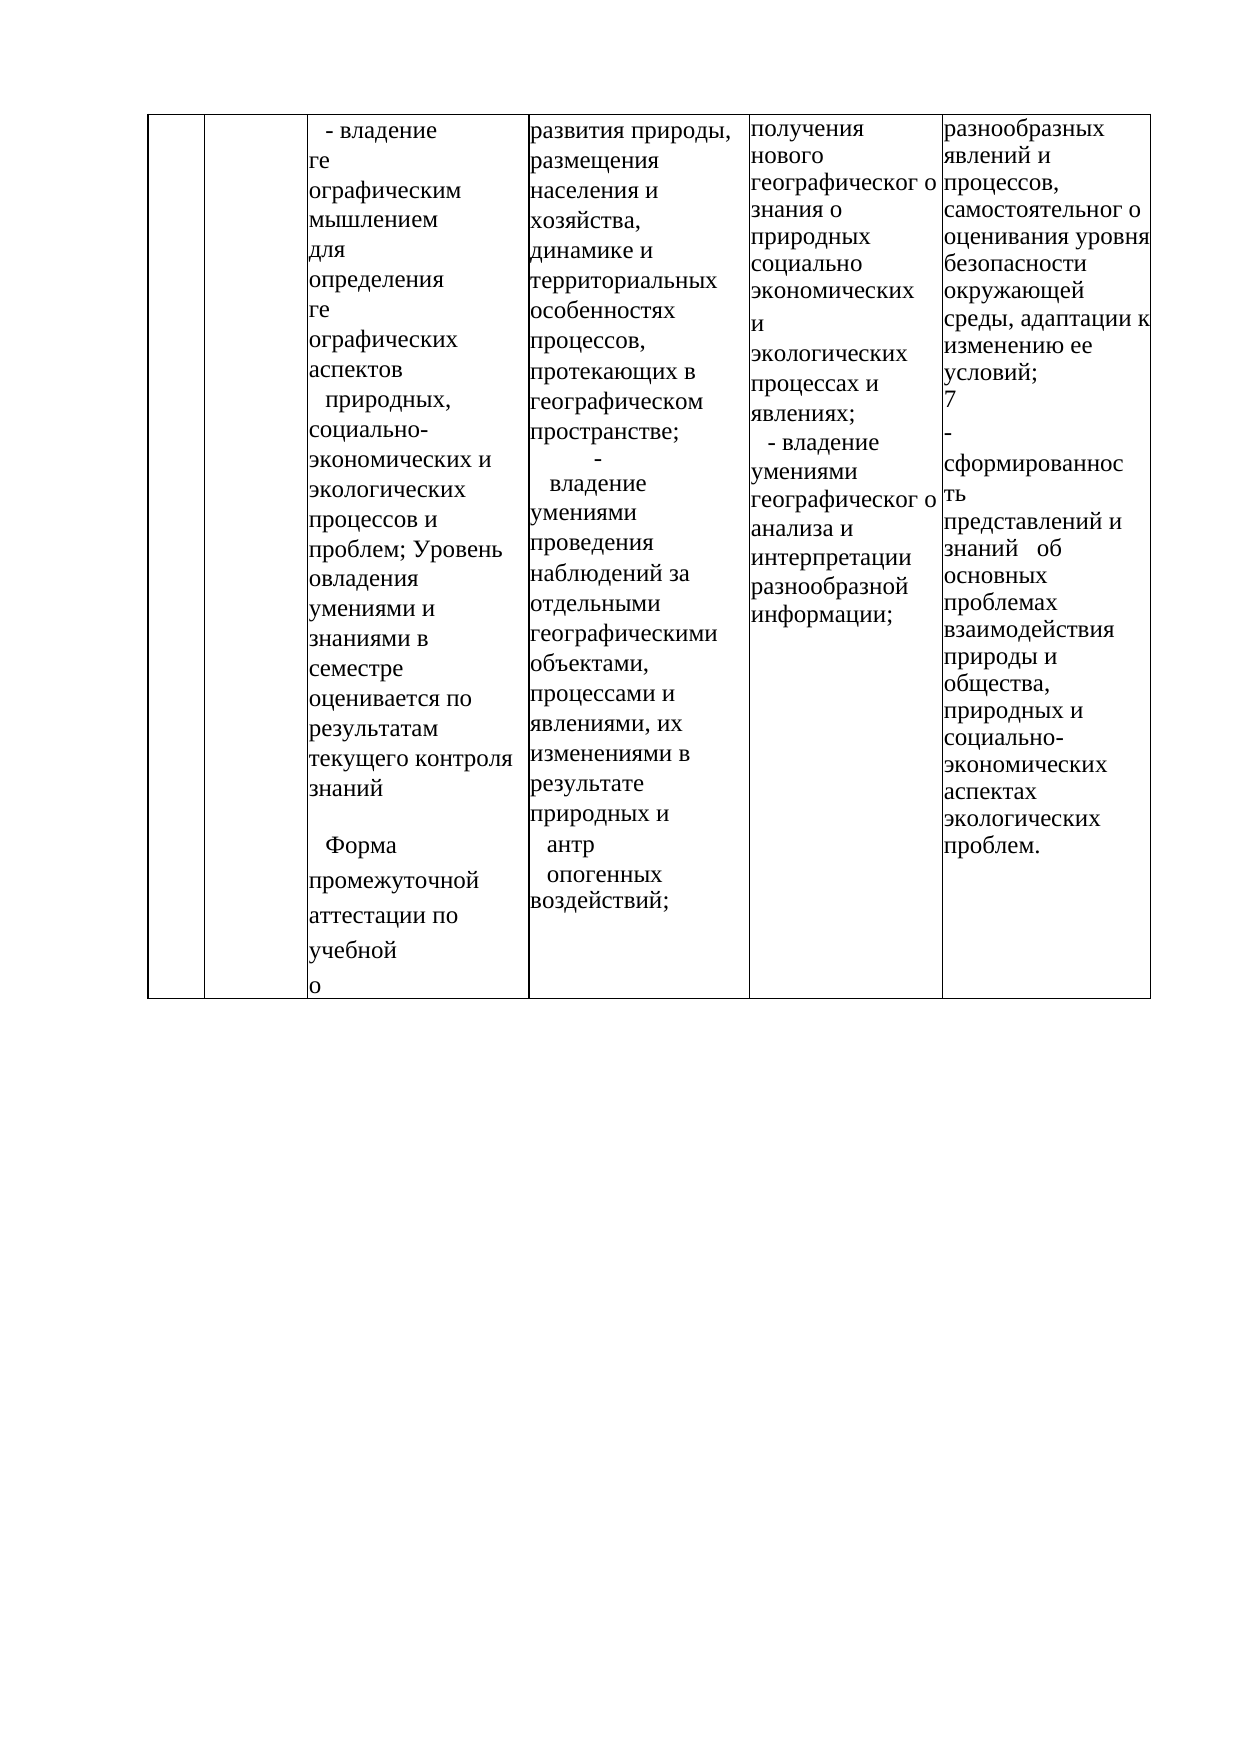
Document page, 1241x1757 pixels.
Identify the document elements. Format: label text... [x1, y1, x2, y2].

table_header разнообразных явлений и процессов, самостоятельног о оценивания уровня безопасности окружающей среды, адаптации к изменению ее условий; 7 - сформированнос ть представлений и знаний об основных проблемах взаимодействия природы и общества, природных и социально- экономических аспектах экологических проблем. [943, 115, 1150, 998]
table_header получения нового географическог о знания о природных социально экономических и экологических процессах и явлениях; - владение умениями географическог о анализа и интерпретации разнообразной информации; [750, 115, 942, 998]
table_header - владение географическим мышлением для определения географических аспектов природных, социально- экономических и экологических процессов и проблем; Уровень овладения умениями и знаниями в семестре оценивается по результатам текущего контроля знаний Форма промежуточной аттестации по учебной общеобразователь ной дисциплине - дифференцирован ный зачет [308, 115, 528, 998]
table_header [205, 115, 307, 998]
table_header развития природы, размещения населения и хозяйства, динамике и территориальных особенностях процессов, протекающих в географическом пространстве; - владение умениями проведения наблюдений за отдельными географическими объектами, процессами и явлениями, их изменениями в результате природных и антропогенных воздействий; [530, 115, 749, 998]
table_header [149, 115, 204, 998]
